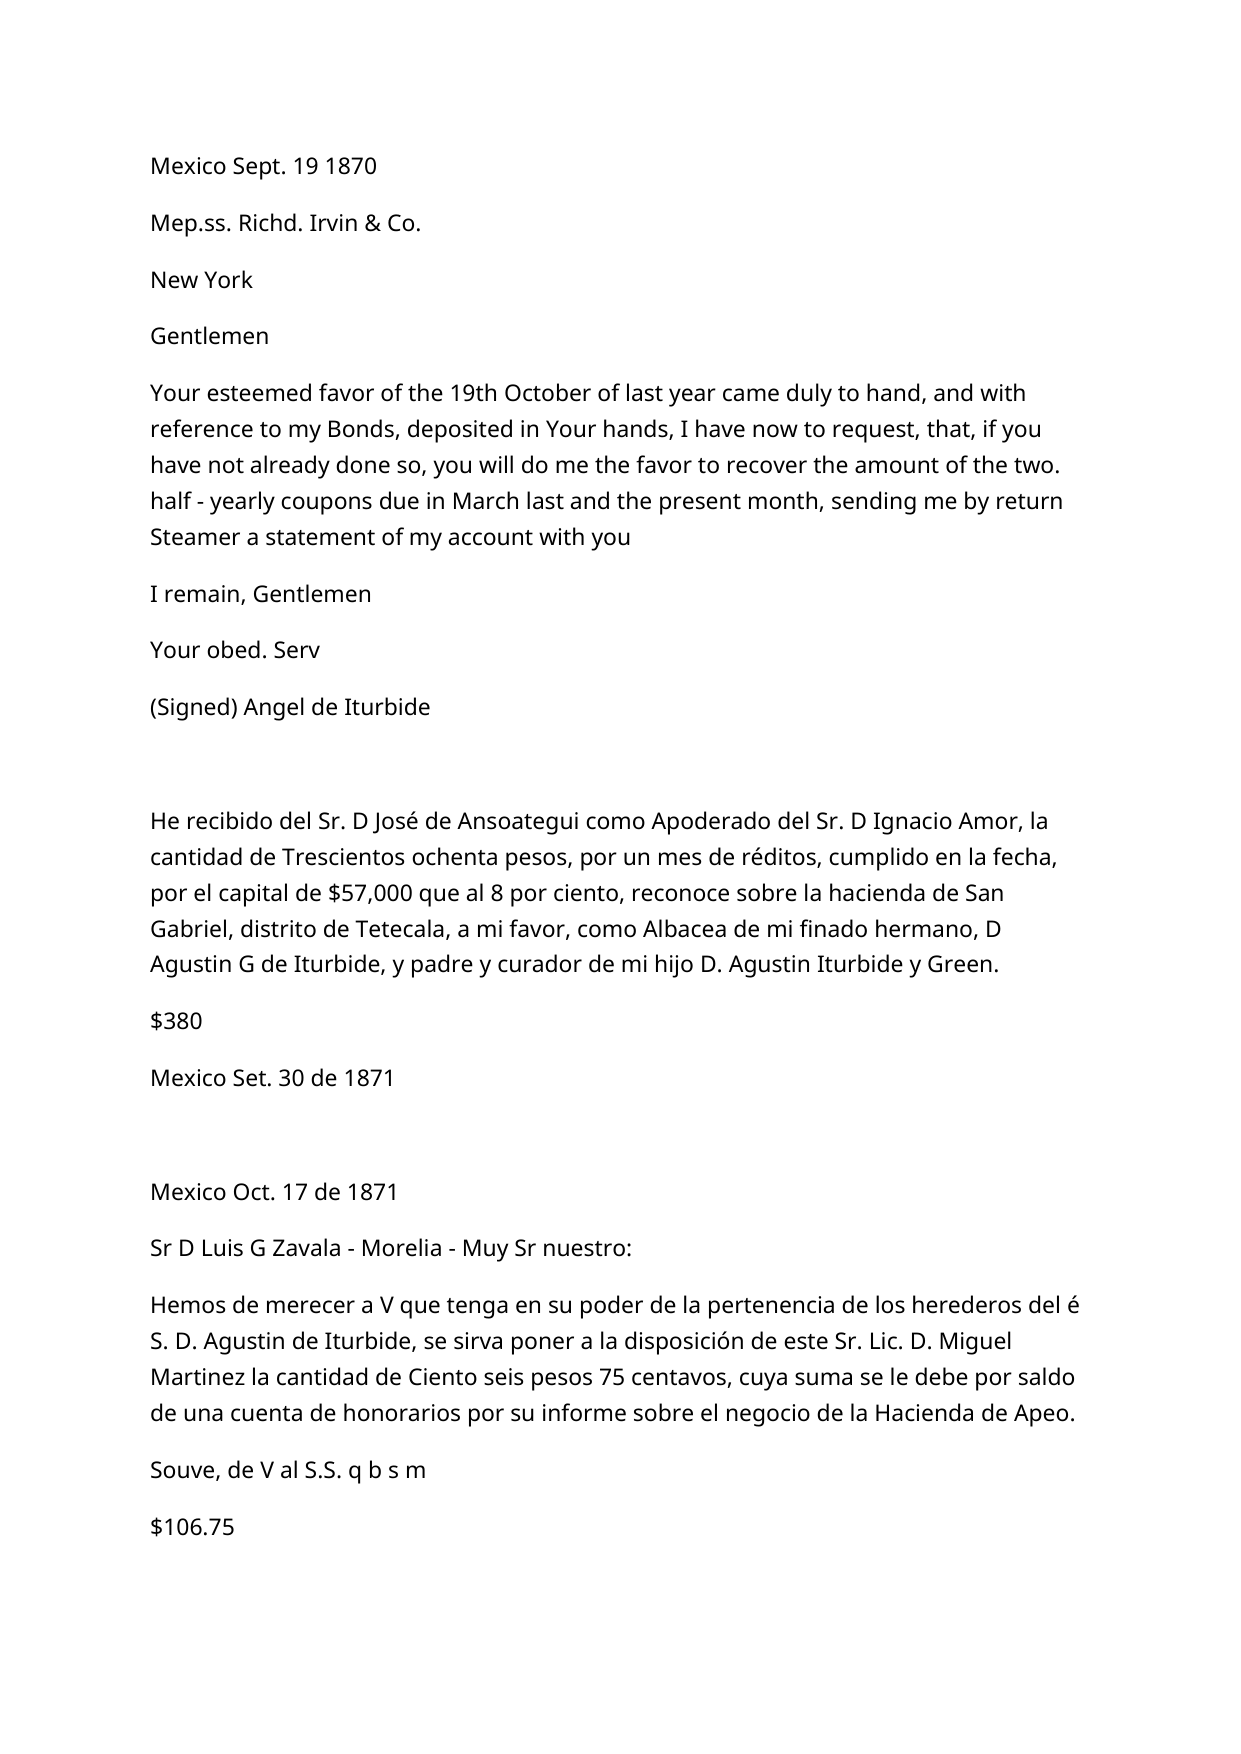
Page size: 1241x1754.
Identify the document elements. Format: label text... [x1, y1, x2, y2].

text Souve, de V al S.S. q b s m [150, 1454, 1090, 1485]
text Mexico Sept. 19 1870 [150, 150, 1090, 181]
text He recibido del Sr. D José de Ansoategui como Apoderado del Sr. D Ignacio Amor, la cantidad de Trescientos ochenta pesos, por un mes de réditos, cumplido en la fecha, por el capital de $57,000 que al 8 por ciento, reconoce sobre la hacienda de San Gabriel, distrito de Tetecala, a mi favor, como Albacea de mi finado hermano, D Agustin G de Iturbide, y padre y curador de mi hijo D. Agustin Iturbide y Green. [150, 805, 1090, 980]
text Hemos de merecer a V que tenga en su poder de la pertenencia de los herederos del é S. D. Agustin de Iturbide, se sirva poner a la disposición de este Sr. Lic. D. Miguel Martinez la cantidad de Ciento seis pesos 75 centavos, cuya suma se le debe por saldo de una cuenta de honorarios por su informe sobre el negocio de la Hacienda de Apeo. [150, 1289, 1090, 1428]
text Your esteemed favor of the 19th October of last year came duly to hand, and with reference to my Bonds, deposited in Your hands, I have now to request, that, if you have not already done so, you will do me the favor to recover the amount of the two. half - yearly coupons due in March last and the present month, sending me by return Steamer a statement of my account with you [150, 377, 1090, 552]
text Your obed. Serv [150, 634, 1090, 666]
text $106.75 [150, 1510, 1090, 1542]
text Mexico Oct. 17 de 1871 [150, 1176, 1090, 1207]
text Gentlemen [150, 320, 1090, 352]
text Mep.ss. Richd. Irvin & Co. [150, 207, 1090, 238]
text Sr D Luis G Zavala - Morelia - Muy Sr nuestro: [150, 1232, 1090, 1263]
text $380 [150, 1005, 1090, 1036]
text (Signed) Angel de Iturbide [150, 691, 1090, 722]
text New York [150, 263, 1090, 295]
text Mexico Set. 30 de 1871 [150, 1062, 1090, 1093]
text I remain, Gentlemen [150, 578, 1090, 609]
